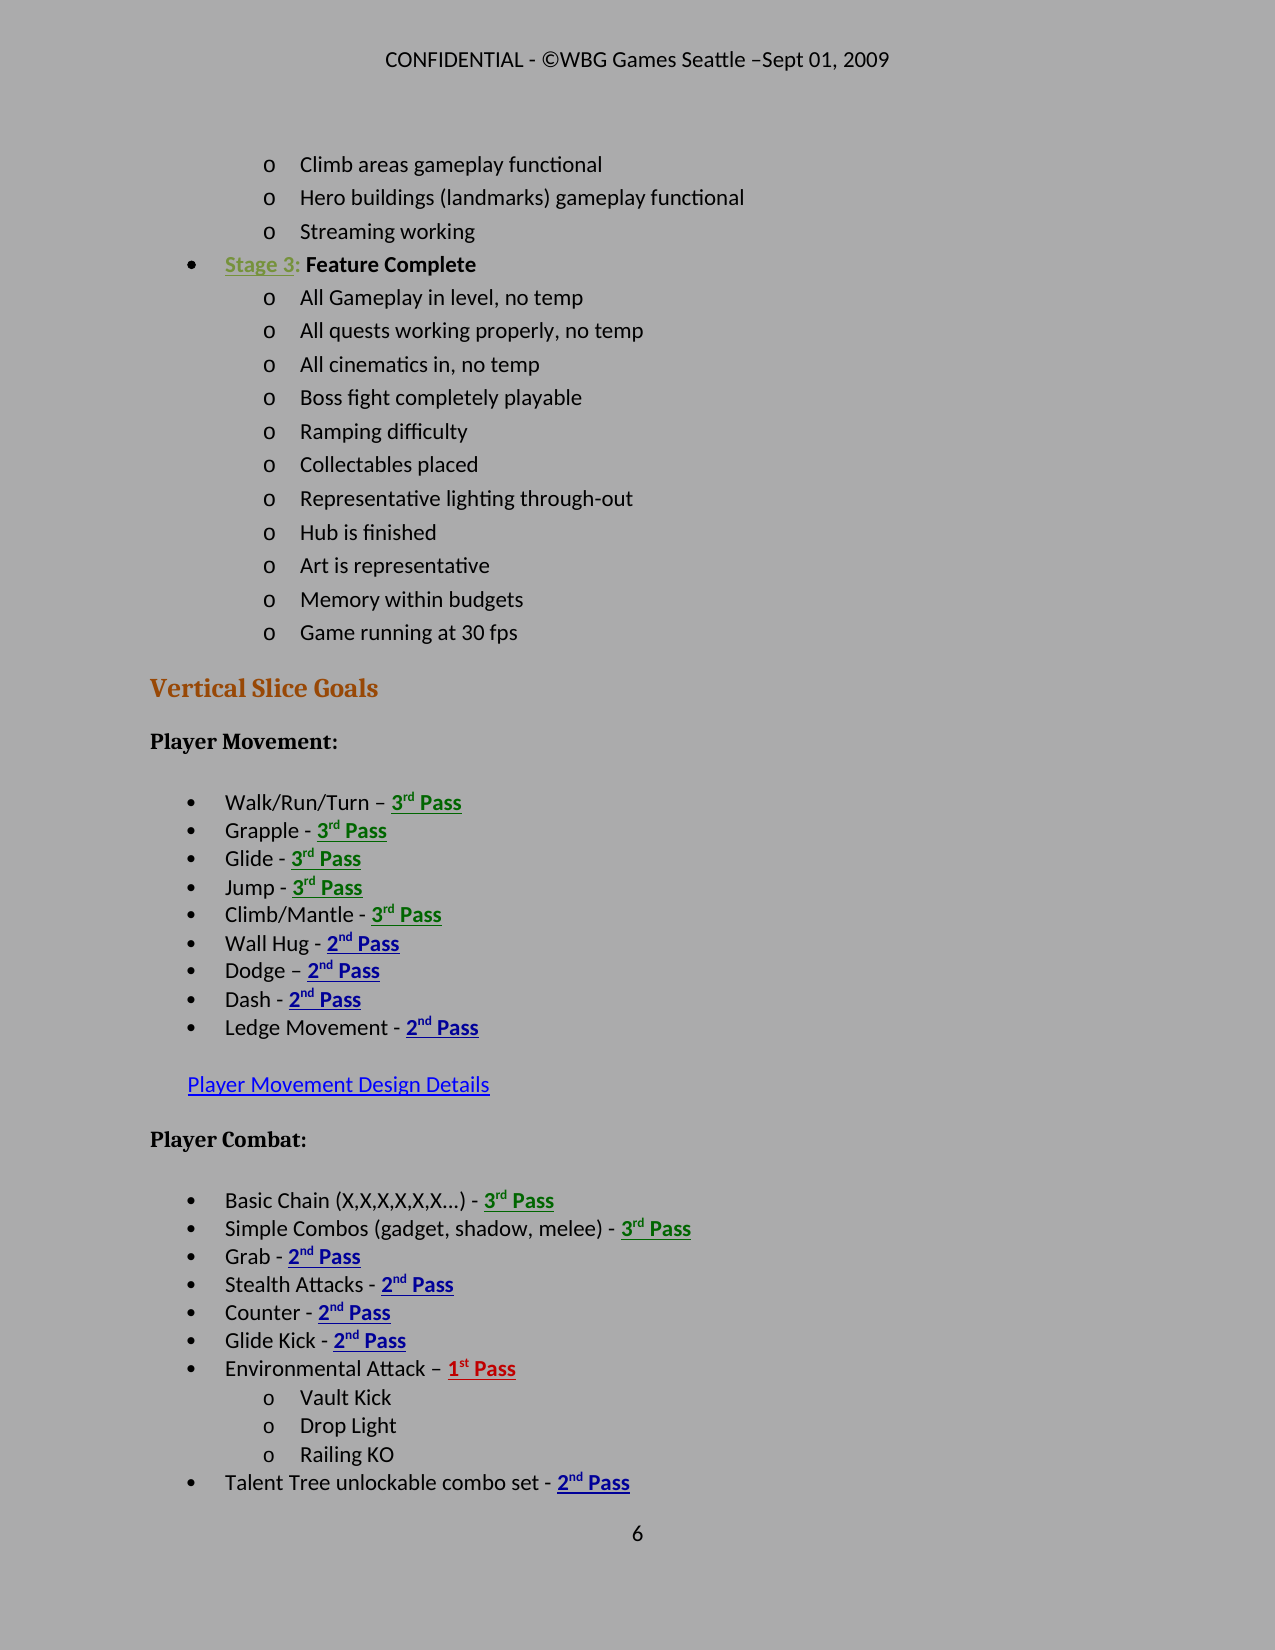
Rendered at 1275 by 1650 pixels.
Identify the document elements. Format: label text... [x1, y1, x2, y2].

text Player Movement Design Details [187, 1070, 1125, 1098]
list Jump - 3rd Pass [187, 873, 1125, 901]
list Counter - 2nd Pass [187, 1298, 1125, 1327]
list Talent Tree unlockable combo set - 2nd Pass [187, 1468, 1125, 1496]
list Memory within budgets [262, 585, 1125, 614]
subtitle Player Combat: [150, 1127, 1125, 1153]
list Dodge – 2nd Pass [187, 957, 1125, 985]
list Climb/Mantle - 3rd Pass [187, 901, 1125, 929]
list Environmental Attack – 1st Pass [187, 1354, 1125, 1383]
list Hero buildings (landmarks) gameplay functional [262, 183, 1125, 213]
list Wall Hug - 2nd Pass [187, 929, 1125, 957]
list Ledge Movement - 2nd Pass [187, 1013, 1125, 1041]
list Climb areas gameplay functional [262, 150, 1125, 179]
list Glide Kick - 2nd Pass [187, 1327, 1125, 1354]
list Basic Chain (X,X,X,X,X,X...) - 3rd Pass [187, 1186, 1125, 1214]
list All Gameplay in level, no temp [262, 283, 1125, 312]
list Simple Combos (gadget, shadow, melee) - 3rd Pass [187, 1214, 1125, 1242]
list Walk/Run/Turn – 3rd Pass [187, 788, 1125, 817]
list Stage 3: Feature Complete [187, 251, 1125, 279]
list Game running at 30 fps [262, 618, 1125, 647]
list Drop Light [262, 1411, 1125, 1440]
list Ramping difficulty [262, 417, 1125, 446]
list Vault Kick [262, 1383, 1125, 1411]
list Glide - 3rd Pass [187, 844, 1125, 873]
list Stealth Attacks - 2nd Pass [187, 1271, 1125, 1298]
list Representative lighting through-out [262, 484, 1125, 513]
list Boss fight completely playable [262, 383, 1125, 413]
list All quests working properly, no temp [262, 316, 1125, 346]
list All cinematics in, no temp [262, 350, 1125, 379]
subtitle Player Movement: [150, 729, 1125, 756]
list Collectables placed [262, 451, 1125, 480]
list Streaming working [262, 217, 1125, 246]
list Hub is finished [262, 518, 1125, 547]
list Grapple - 3rd Pass [187, 817, 1125, 844]
list Grab - 2nd Pass [187, 1242, 1125, 1271]
list Art is representative [262, 551, 1125, 580]
list Railing KO [262, 1440, 1125, 1468]
subtitle Vertical Slice Goals [150, 673, 1125, 704]
list Dash - 2nd Pass [187, 985, 1125, 1013]
